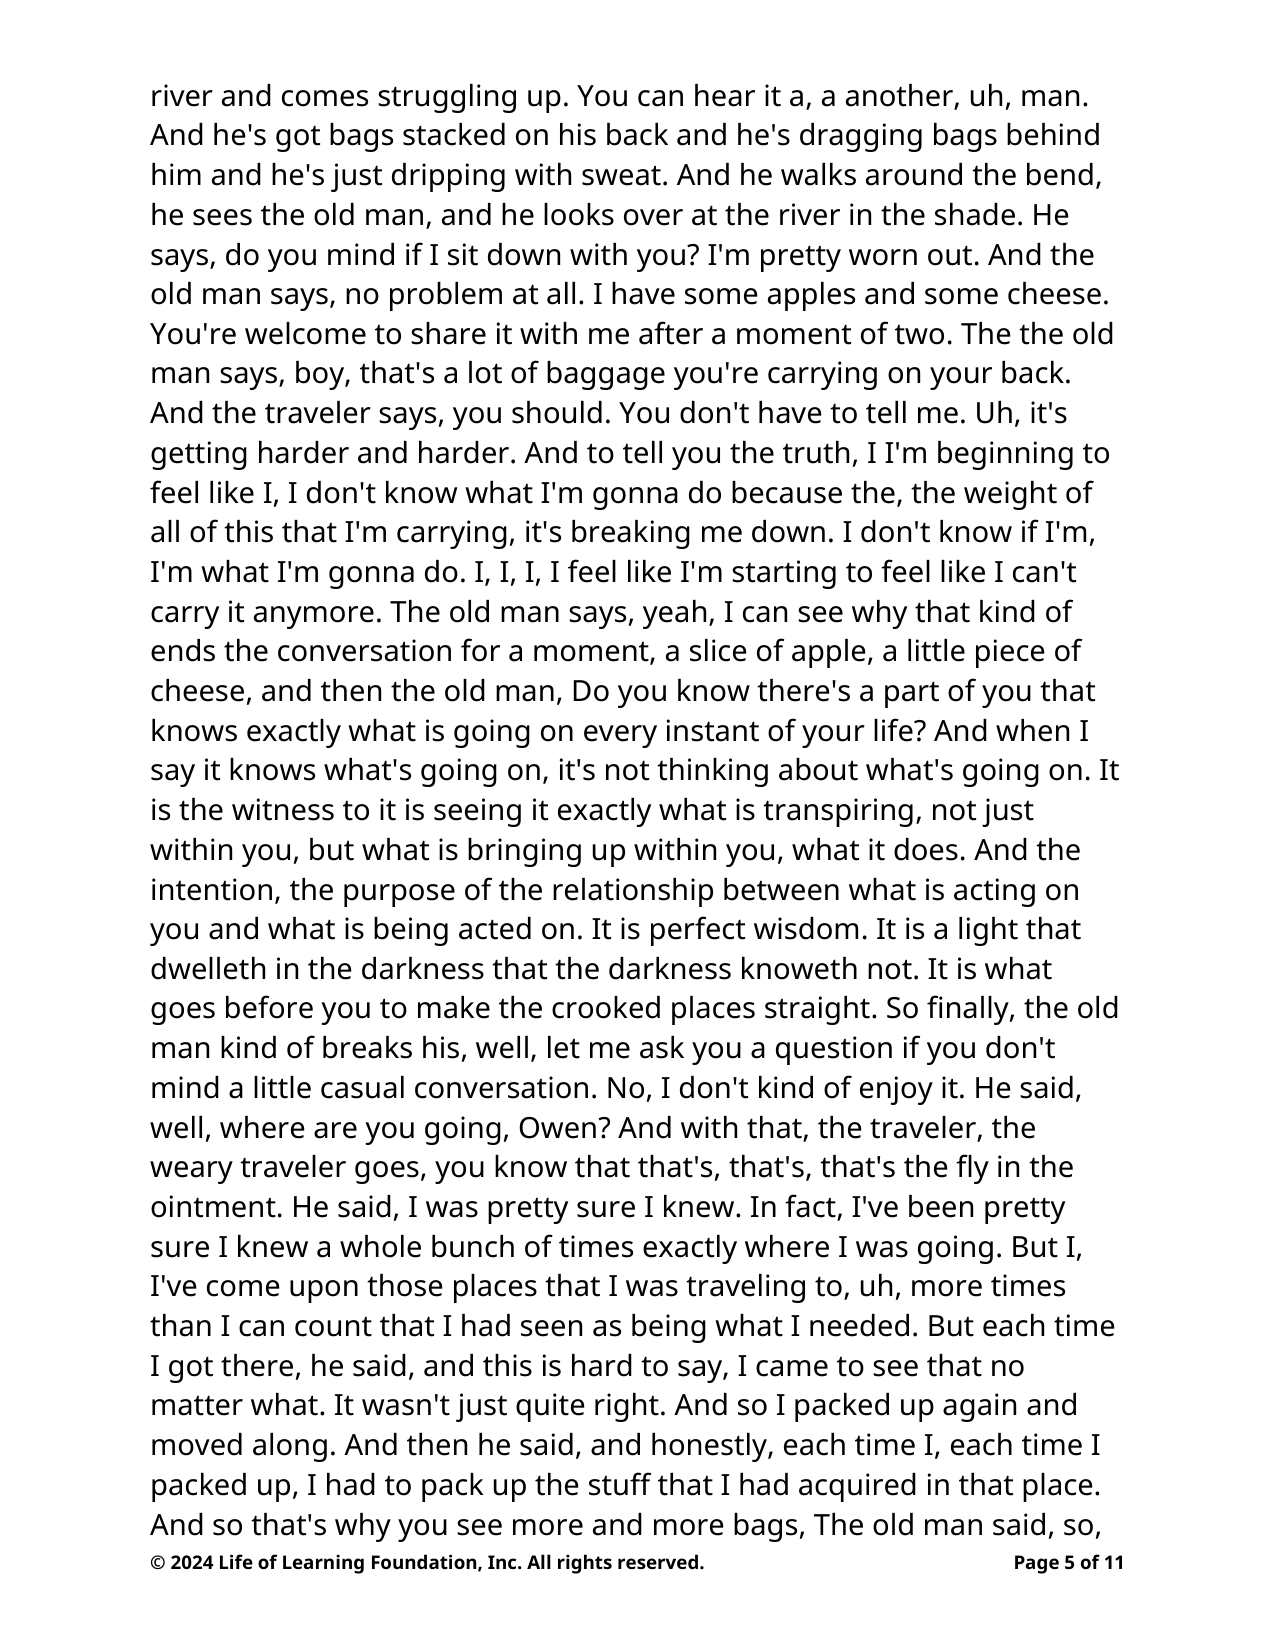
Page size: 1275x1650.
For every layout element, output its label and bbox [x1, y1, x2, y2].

text [150, 75, 1125, 1543]
